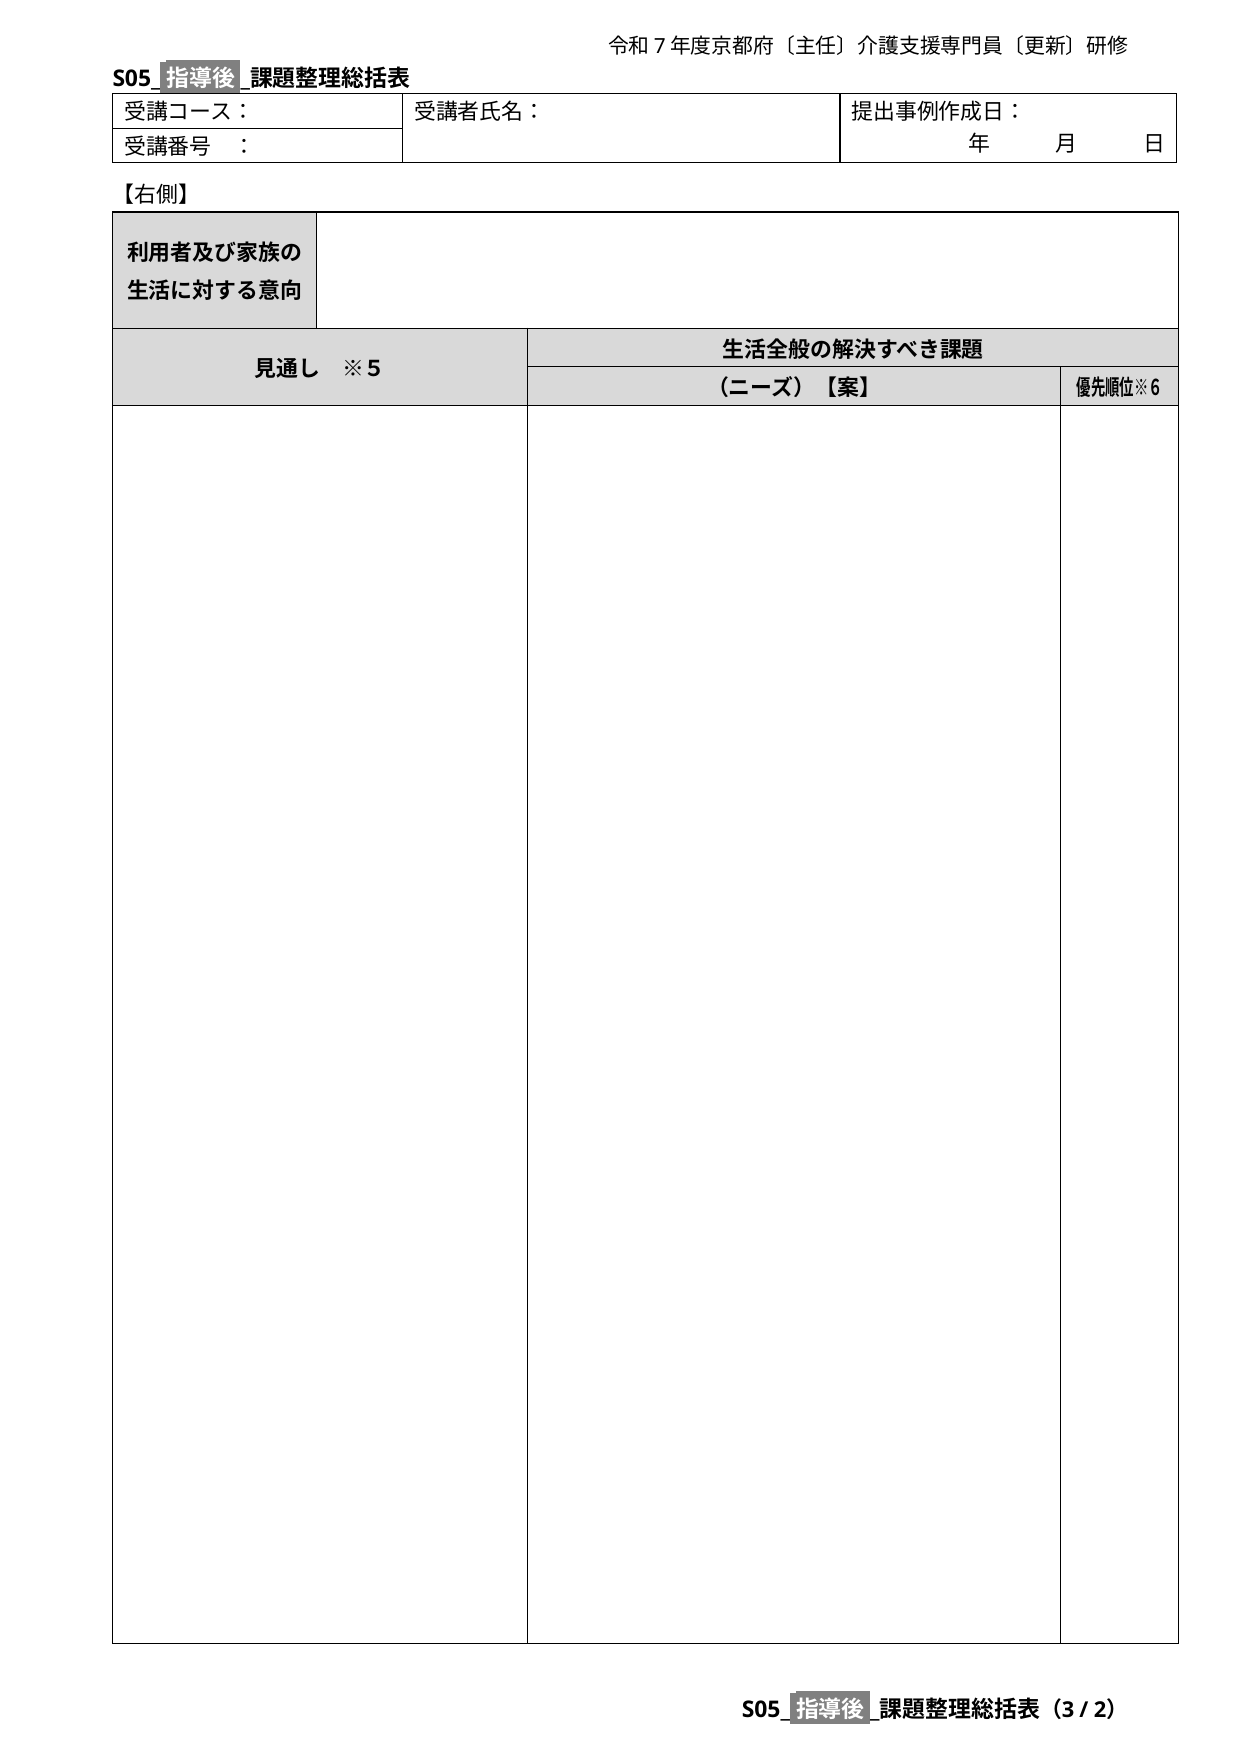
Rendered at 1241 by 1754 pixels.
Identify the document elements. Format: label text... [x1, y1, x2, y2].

table_cell [1061, 406, 1178, 1643]
table_cell 見通し ※５ [113, 329, 527, 405]
table_cell 生活全般の解決すべき課題 [528, 329, 1178, 366]
table_cell [113, 406, 527, 1643]
table_cell 優先順位※６ [1061, 367, 1178, 405]
text 【右側】 [112, 174, 1128, 211]
table_cell （ニーズ）【案】 [528, 367, 1060, 405]
table_cell [528, 406, 1060, 1643]
table_header 利用者及び家族の 生活に対する意向 [113, 213, 316, 328]
table_header [317, 213, 1178, 328]
